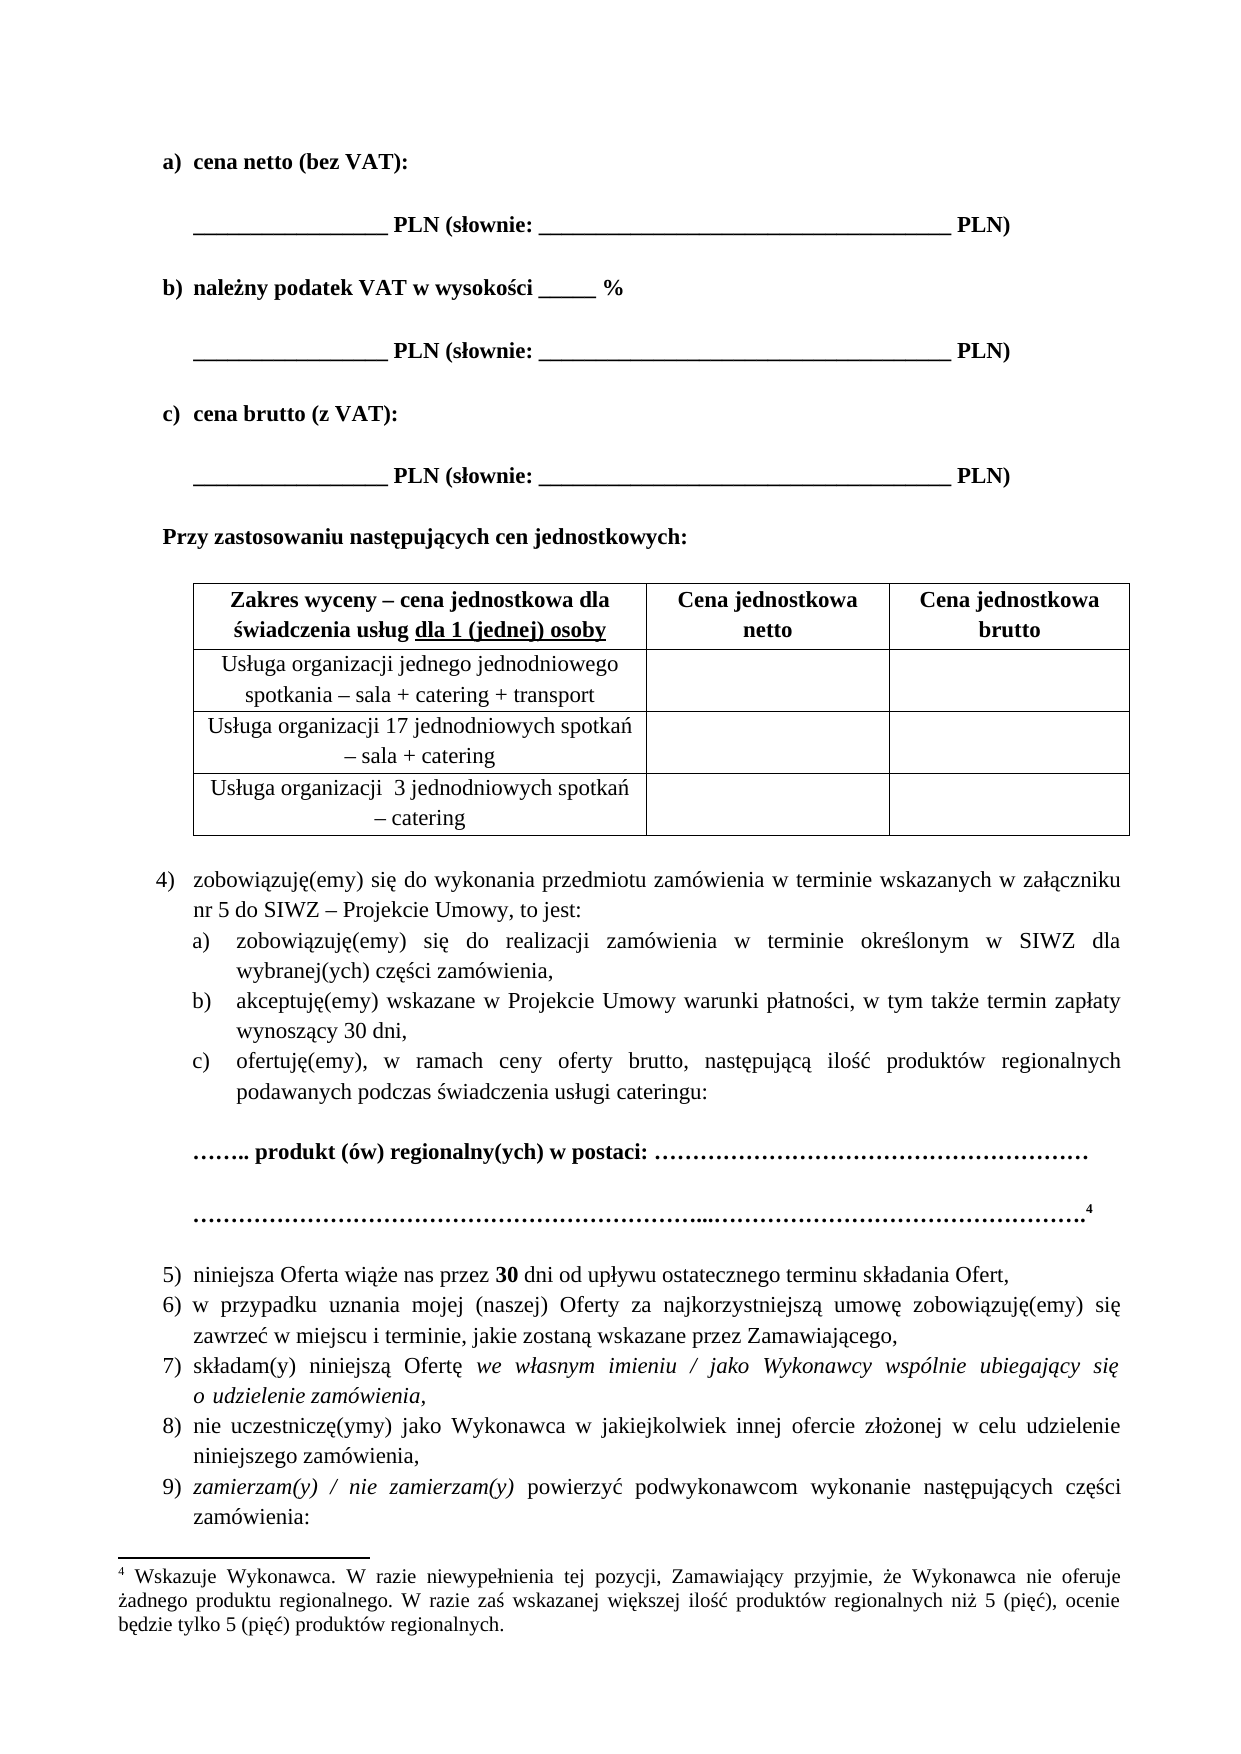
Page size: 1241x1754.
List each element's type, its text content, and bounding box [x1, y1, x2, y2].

table_header Zakres wyceny – cena jednostkowa dla świadczenia usług dla 1 (jednej) osoby [194, 584, 646, 649]
text c) ofertuję(emy), w ramach ceny oferty brutto, następującą ilość produktów regionalnych podawanych podczas świadczenia usługi cateringu: [192, 1047, 1122, 1104]
text b) należny podatek VAT w wysokości _____ % [162, 274, 1122, 300]
table_cell [890, 774, 1129, 835]
list niniejsza Oferta wiąże nas przez 30 dni od upływu ostatecznego terminu składania Ofert, [162, 1261, 1122, 1288]
text _________________ PLN (słownie: ____________________________________ PLN) [162, 211, 1122, 237]
table_cell [890, 712, 1129, 773]
list składam(y) niniejszą Ofertę we własnym imieniu / jako Wykonawcy wspólnie ubiegający się o udzielenie zamówienia, [162, 1352, 1122, 1408]
table_cell [890, 650, 1129, 711]
list zobowiązuję(emy) się do wykonania przedmiotu zamówienia w terminie wskazanych w załączniku nr 5 do SIWZ – Projekcie Umowy, to jest: [156, 866, 1122, 923]
table_cell Usługa organizacji 3 jednodniowych spotkań – catering [194, 774, 646, 835]
table_cell [647, 712, 889, 773]
text _________________ PLN (słownie: ____________________________________ PLN) [162, 337, 1122, 363]
table_cell Usługa organizacji 17 jednodniowych spotkań – sala + catering [194, 712, 646, 773]
text …………………………………………………………...…………………………………………. [192, 1201, 1104, 1227]
table_cell Usługa organizacji jednego jednodniowego spotkania – sala + catering + transport [194, 650, 646, 711]
text b) akceptuję(emy) wskazane w Projekcie Umowy warunki płatności, w tym także termin zapłaty wynoszący 30 dni, [192, 987, 1122, 1044]
text a) zobowiązuję(emy) się do realizacji zamówienia w terminie określonym w SIWZ dla wybranej(ych) części zamówienia, [192, 927, 1122, 983]
text _________________ PLN (słownie: ____________________________________ PLN) [162, 462, 1122, 489]
table_cell [647, 650, 889, 711]
text …….. produkt (ów) regionalny(ych) w postaci: ………………………………………………… [192, 1138, 1104, 1164]
list nie uczestniczę(ymy) jako Wykonawca w jakiejkolwiek innej ofercie złożonej w celu udzielenie niniejszego zamówienia, [162, 1412, 1122, 1469]
text Przy zastosowaniu następujących cen jednostkowych: [162, 523, 1122, 549]
table_cell [647, 774, 889, 835]
table_header Cena jednostkowa brutto [890, 584, 1129, 649]
text c) cena brutto (z VAT): [162, 399, 1122, 426]
list w przypadku uznania mojej (naszej) Oferty za najkorzystniejszą umowę zobowiązuję(emy) się zawrzeć w miejscu i terminie, jakie zostaną wskazane przez Zamawiającego, [162, 1292, 1122, 1348]
table_header Cena jednostkowa netto [647, 584, 889, 649]
text a) cena netto (bez VAT): [162, 148, 1122, 175]
list zamierzam(y) / nie zamierzam(y) powierzyć podwykonawcom wykonanie następujących części zamówienia: [162, 1473, 1122, 1529]
